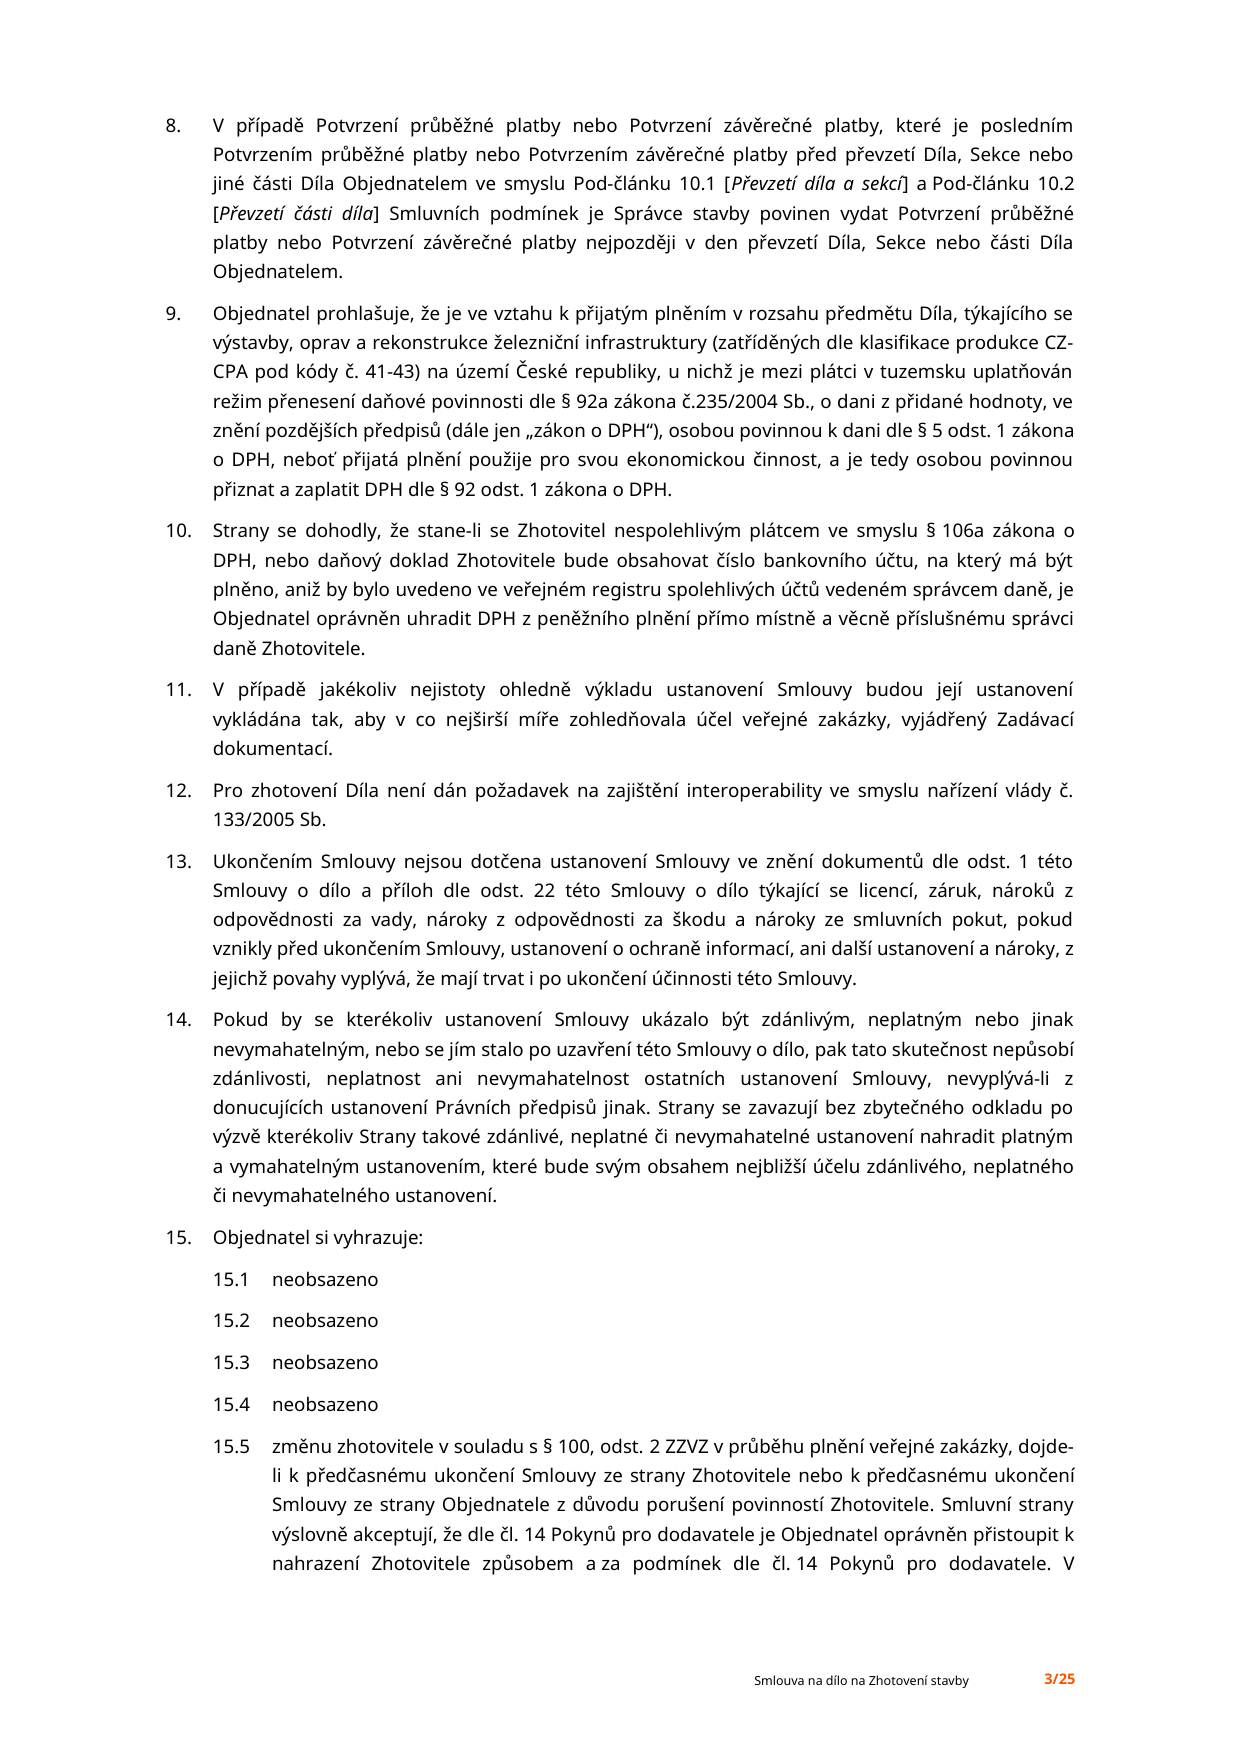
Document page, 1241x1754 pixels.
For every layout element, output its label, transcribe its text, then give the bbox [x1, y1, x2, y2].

text neobsazeno [213, 1391, 1075, 1417]
text Objednatel si vyhrazuje: [165, 1224, 1075, 1250]
text neobsazeno [213, 1308, 1075, 1333]
text neobsazeno [213, 1266, 1075, 1291]
text Strany se dohodly, že stane-li se Zhotovitel nespolehlivým plátcem ve smyslu § 106a zákona o DPH, nebo daňový doklad Zhotovitele bude obsahovat číslo bankovního účtu, na který má být plněno, aniž by bylo uvedeno ve veřejném registru spolehlivých účtů vedeném správcem daně, je Objednatel oprávněn uhradit DPH z peněžního plnění přímo místně a věcně příslušnému správci daně Zhotovitele. [165, 518, 1075, 660]
text neobsazeno [213, 1349, 1075, 1375]
text V případě Potvrzení průběžné platby nebo Potvrzení závěrečné platby, které je posledním Potvrzením průběžné platby nebo Potvrzením závěrečné platby před převzetí Díla, Sekce nebo jiné části Díla Objednatelem ve smyslu Pod-článku 10.1 [Převzetí díla a sekcí] a Pod-článku 10.2 [Převzetí části díla] Smluvních podmínek je Správce stavby povinen vydat Potvrzení průběžné platby nebo Potvrzení závěrečné platby nejpozději v den převzetí Díla, Sekce nebo části Díla Objednatelem. [165, 112, 1075, 284]
text V případě jakékoliv nejistoty ohledně výkladu ustanovení Smlouvy budou její ustanovení vykládána tak, aby v co nejširší míře zohledňovala účel veřejné zakázky, vyjádřený Zadávací dokumentací. [165, 677, 1075, 761]
text Objednatel prohlašuje, že je ve vztahu k přijatým plněním v rozsahu předmětu Díla, týkajícího se výstavby, oprav a rekonstrukce železniční infrastruktury (zatříděných dle klasifikace produkce CZ-CPA pod kódy č. 41-43) na území České republiky, u nichž je mezi plátci v tuzemsku uplatňován režim přenesení daňové povinnosti dle § 92a zákona č.235/2004 Sb., o dani z přidané hodnoty, ve znění pozdějších předpisů (dále jen „zákon o DPH“), osobou povinnou k dani dle § 5 odst. 1 zákona o DPH, neboť přijatá plnění použije pro svou ekonomickou činnost, a je tedy osobou povinnou přiznat a zaplatit DPH dle § 92 odst. 1 zákona o DPH. [165, 300, 1075, 501]
text Pro zhotovení Díla není dán požadavek na zajištění interoperability ve smyslu nařízení vlády č. 133/2005 Sb. [165, 777, 1075, 832]
text Pokud by se kterékoliv ustanovení Smlouvy ukázalo být zdánlivým, neplatným nebo jinak nevymahatelným, nebo se jím stalo po uzavření této Smlouvy o dílo, pak tato skutečnost nepůsobí zdánlivosti, neplatnost ani nevymahatelnost ostatních ustanovení Smlouvy, nevyplývá-li z donucujících ustanovení Právních předpisů jinak. Strany se zavazují bez zbytečného odkladu po výzvě kterékoliv Strany takové zdánlivé, neplatné či nevymahatelné ustanovení nahradit platným a vymahatelným ustanovením, které bude svým obsahem nejbližší účelu zdánlivého, neplatného či nevymahatelného ustanovení. [165, 1007, 1075, 1208]
text Ukončením Smlouvy nejsou dotčena ustanovení Smlouvy ve znění dokumentů dle odst. 1 této Smlouvy o dílo a příloh dle odst. 22 této Smlouvy o dílo týkající se licencí, záruk, nároků z odpovědnosti za vady, nároky z odpovědnosti za škodu a nároky ze smluvních pokut, pokud vznikly před ukončením Smlouvy, ustanovení o ochraně informací, ani další ustanovení a nároky, z jejichž povahy vyplývá, že mají trvat i po ukončení účinnosti této Smlouvy. [165, 848, 1075, 991]
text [213, 1433, 1075, 1576]
